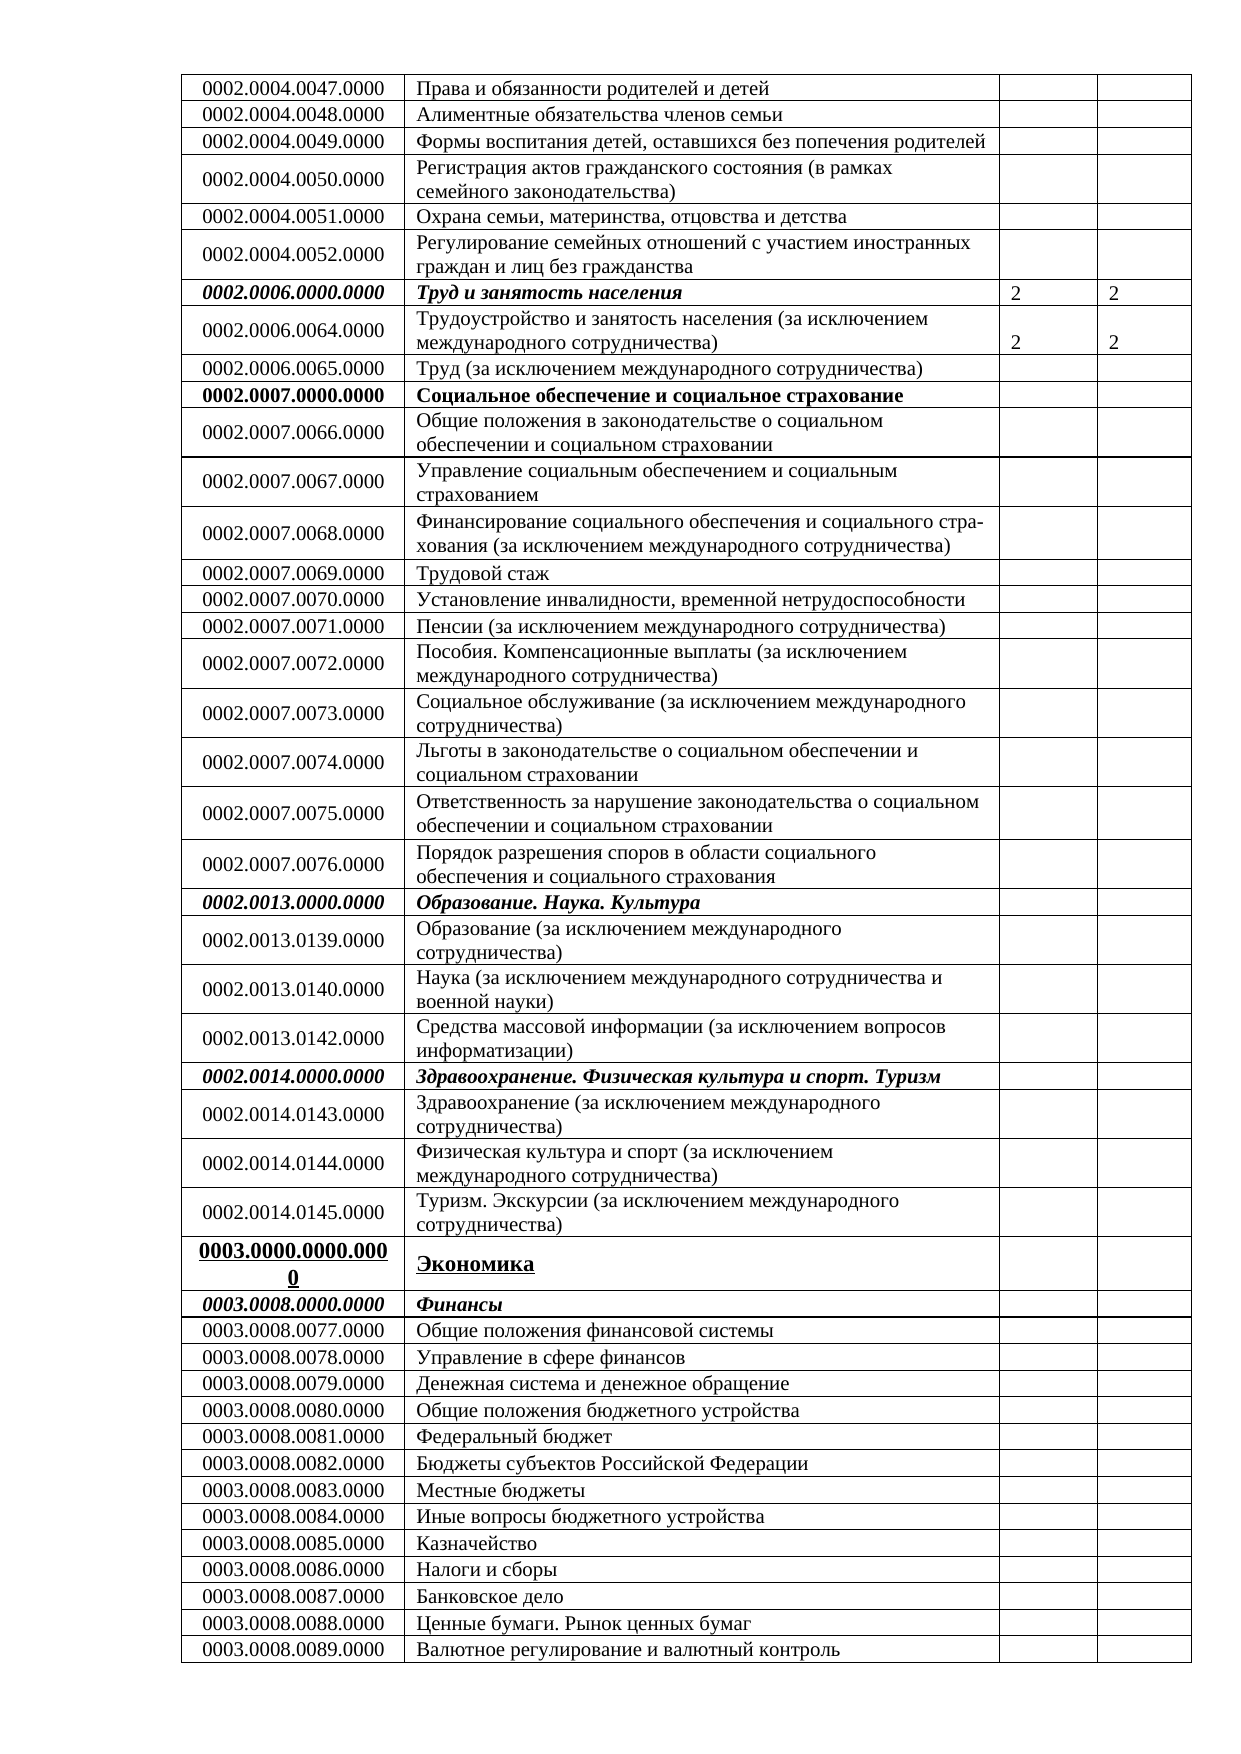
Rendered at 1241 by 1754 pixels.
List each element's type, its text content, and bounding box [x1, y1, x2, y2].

table_cell [1098, 155, 1191, 203]
table_cell 0003.0008.0077.0000 [182, 1318, 404, 1343]
table_cell Установление инвалидности, временной нетрудоспособности [405, 586, 999, 612]
table_cell [1098, 689, 1191, 737]
table_cell 0003.0008.0083.0000 [182, 1477, 404, 1502]
table_cell Ценные бумаги. Рынок ценных бумаг [405, 1610, 999, 1635]
table_cell [1000, 689, 1097, 737]
table_cell Права и обязанности родителей и детей [405, 75, 999, 100]
table_cell 0002.0013.0000.0000 [182, 889, 404, 914]
table_cell Пособия. Компенсационные выплаты (за исключением международного сотрудничества) [405, 639, 999, 687]
table_cell [1098, 840, 1191, 888]
table_cell [1098, 1318, 1191, 1343]
table_cell 0002.0006.0065.0000 [182, 355, 404, 381]
table_cell 0002.0006.0064.0000 [182, 306, 404, 354]
table_cell [1000, 1450, 1097, 1476]
table_cell [1000, 1424, 1097, 1449]
table_cell [1000, 586, 1097, 612]
table_cell 0002.0004.0050.0000 [182, 155, 404, 203]
table_cell [1000, 1139, 1097, 1187]
table_cell [1098, 560, 1191, 585]
table_cell 0002.0004.0052.0000 [182, 230, 404, 278]
table_cell [1098, 965, 1191, 1013]
table_cell [1000, 1090, 1097, 1138]
table_cell [1098, 128, 1191, 153]
table_cell [1098, 738, 1191, 786]
table_cell Управление в сфере финансов [405, 1344, 999, 1369]
table_cell Труд (за исключением международного сотрудничества) [405, 355, 999, 381]
table_cell Финансирование социального обеспечения и социального стра-хования (за исключением международного сотрудничества) [405, 507, 999, 559]
table_cell 0002.0007.0069.0000 [182, 560, 404, 585]
table_cell Туризм. Экскурсии (за исключением международного сотрудничества) [405, 1188, 999, 1236]
table_cell 0002.0013.0142.0000 [182, 1014, 404, 1062]
table_cell [1098, 204, 1191, 229]
table_cell 0003.0008.0079.0000 [182, 1371, 404, 1396]
table_cell 0002.0004.0048.0000 [182, 101, 404, 127]
table_cell 0002.0007.0076.0000 [182, 840, 404, 888]
table_cell Управление социальным обеспечением и социальным страхованием [405, 458, 999, 506]
table_cell [1000, 204, 1097, 229]
table_cell [1000, 1014, 1097, 1062]
table_cell [1098, 355, 1191, 381]
table_cell Физическая культура и спорт (за исключением международного сотрудничества) [405, 1139, 999, 1187]
table_cell 0002.0007.0066.0000 [182, 408, 404, 456]
table_cell [1098, 408, 1191, 456]
table_cell [1000, 1610, 1097, 1635]
table_cell [1098, 1504, 1191, 1529]
table_cell 2 [1000, 280, 1097, 305]
table_cell [1098, 613, 1191, 638]
table_cell Налоги и сборы [405, 1557, 999, 1582]
table_cell 0002.0004.0051.0000 [182, 204, 404, 229]
table_cell 2 [1000, 306, 1097, 354]
table_cell [1000, 1188, 1097, 1236]
table_cell 0002.0007.0068.0000 [182, 507, 404, 559]
table_cell [1000, 101, 1097, 127]
table_cell [1098, 1477, 1191, 1502]
table_cell [1098, 1237, 1191, 1290]
table_cell Формы воспитания детей, оставшихся без попечения родителей [405, 128, 999, 153]
table_cell 0002.0004.0049.0000 [182, 128, 404, 153]
table_cell [1098, 458, 1191, 506]
table_cell [1000, 738, 1097, 786]
table_cell [1098, 1344, 1191, 1369]
table_cell [1098, 1557, 1191, 1582]
table_cell [1000, 1344, 1097, 1369]
table_cell Общие положения в законодательстве о социальном обеспечении и социальном страховании [405, 408, 999, 456]
table_cell Труд и занятость населения [405, 280, 999, 305]
table_cell [1000, 75, 1097, 100]
table_cell 0002.0007.0072.0000 [182, 639, 404, 687]
table_cell [1000, 840, 1097, 888]
table_cell Общие положения бюджетного устройства [405, 1397, 999, 1423]
table_cell Федеральный бюджет [405, 1424, 999, 1449]
table_cell Общие положения финансовой системы [405, 1318, 999, 1343]
table_cell [1098, 916, 1191, 964]
table_cell [1098, 1530, 1191, 1556]
table_cell [1000, 1063, 1097, 1089]
table_cell Денежная система и денежное обращение [405, 1371, 999, 1396]
table_cell Здравоохранение (за исключением международного сотрудничества) [405, 1090, 999, 1138]
table_cell [1098, 1610, 1191, 1635]
table_cell Льготы в законодательстве о социальном обеспечении и социальном страховании [405, 738, 999, 786]
table_cell [1000, 382, 1097, 407]
table_cell Наука (за исключением международного сотрудничества и военной науки) [405, 965, 999, 1013]
table_cell [1000, 458, 1097, 506]
table_cell [1098, 1636, 1191, 1662]
table_cell 0002.0007.0074.0000 [182, 738, 404, 786]
table_cell 0002.0007.0000.0000 [182, 382, 404, 407]
table_cell [1000, 560, 1097, 585]
table_cell 0003.0008.0088.0000 [182, 1610, 404, 1635]
table_cell [1000, 916, 1097, 964]
table_cell Иные вопросы бюджетного устройства [405, 1504, 999, 1529]
table_cell 0003.0008.0086.0000 [182, 1557, 404, 1582]
table_cell [1000, 1504, 1097, 1529]
table_cell Средства массовой информации (за исключением вопросов информатизации) [405, 1014, 999, 1062]
table_cell [1000, 965, 1097, 1013]
table_cell [1098, 75, 1191, 100]
table_cell Бюджеты субъектов Российской Федерации [405, 1450, 999, 1476]
table_cell [1098, 1397, 1191, 1423]
table_cell [1000, 1477, 1097, 1502]
table_cell [1098, 586, 1191, 612]
table_cell [1098, 1014, 1191, 1062]
table_cell [1000, 639, 1097, 687]
table_cell 0003.0008.0084.0000 [182, 1504, 404, 1529]
table_cell [1000, 1530, 1097, 1556]
table_cell [1098, 230, 1191, 278]
table_cell 0002.0014.0145.0000 [182, 1188, 404, 1236]
table_cell 0003.0008.0085.0000 [182, 1530, 404, 1556]
table_cell Пенсии (за исключением международного сотрудничества) [405, 613, 999, 638]
table_cell Местные бюджеты [405, 1477, 999, 1502]
table_cell Социальное обеспечение и социальное страхование [405, 382, 999, 407]
table_cell [1000, 1371, 1097, 1396]
table_cell Трудовой стаж [405, 560, 999, 585]
table_cell [1098, 101, 1191, 127]
table_cell 0002.0007.0070.0000 [182, 586, 404, 612]
table_cell [1000, 1397, 1097, 1423]
table_cell 0002.0013.0139.0000 [182, 916, 404, 964]
table_cell 0003.0008.0082.0000 [182, 1450, 404, 1476]
table_cell Порядок разрешения споров в области социального обеспечения и социального страхования [405, 840, 999, 888]
table_cell 0003.0008.0087.0000 [182, 1583, 404, 1609]
table_cell [1098, 1139, 1191, 1187]
table_cell [1098, 889, 1191, 914]
table_cell [1098, 1063, 1191, 1089]
table_cell 0002.0014.0143.0000 [182, 1090, 404, 1138]
table_cell Здравоохранение. Физическая культура и спорт. Туризм [405, 1063, 999, 1089]
table_cell [1000, 1318, 1097, 1343]
table_cell 0003.0008.0089.0000 [182, 1636, 404, 1662]
table_cell 0002.0007.0071.0000 [182, 613, 404, 638]
table_cell 0002.0004.0047.0000 [182, 75, 404, 100]
table_cell [1000, 507, 1097, 559]
table_cell Охрана семьи, материнства, отцовства и детства [405, 204, 999, 229]
table_cell 0003.0008.0080.0000 [182, 1397, 404, 1423]
table_cell Экономика [405, 1237, 999, 1290]
table_cell [1000, 408, 1097, 456]
table_cell 0003.0008.0000.0000 [182, 1291, 404, 1316]
table_cell Образование (за исключением международного сотрудничества) [405, 916, 999, 964]
table_cell Трудоустройство и занятость населения (за исключением международного сотрудничества) [405, 306, 999, 354]
table_cell 0002.0006.0000.0000 [182, 280, 404, 305]
table_cell [1000, 128, 1097, 153]
table_cell [1098, 787, 1191, 839]
table_cell [1000, 1583, 1097, 1609]
table_cell 0002.0014.0000.0000 [182, 1063, 404, 1089]
table_cell Казначейство [405, 1530, 999, 1556]
table_cell Регистрация актов гражданского состояния (в рамках семейного законодательства) [405, 155, 999, 203]
table_cell Банковское дело [405, 1583, 999, 1609]
table_cell [1000, 787, 1097, 839]
table_cell [1098, 1188, 1191, 1236]
table_cell 0002.0007.0075.0000 [182, 787, 404, 839]
table_cell [1098, 507, 1191, 559]
table_cell 0002.0014.0144.0000 [182, 1139, 404, 1187]
table_cell Социальное обслуживание (за исключением международного сотрудничества) [405, 689, 999, 737]
table_cell [1098, 1090, 1191, 1138]
table_cell 0003.0008.0081.0000 [182, 1424, 404, 1449]
table_cell [1000, 155, 1097, 203]
table_cell [1000, 1291, 1097, 1316]
table_cell [1000, 355, 1097, 381]
table_cell Ответственность за нарушение законодательства о социальном обеспечении и социальном страховании [405, 787, 999, 839]
table_cell [1000, 1557, 1097, 1582]
table_cell [1098, 1291, 1191, 1316]
table_cell [1000, 613, 1097, 638]
table_cell 0003.0000.0000.0000 [182, 1237, 404, 1290]
table_cell [1098, 1450, 1191, 1476]
table_cell [1000, 1237, 1097, 1290]
table_cell Регулирование семейных отношений с участием иностранных граждан и лиц без гражданства [405, 230, 999, 278]
table_cell [1098, 639, 1191, 687]
table_cell Валютное регулирование и валютный контроль [405, 1636, 999, 1662]
table_cell [1000, 230, 1097, 278]
table_cell [1098, 382, 1191, 407]
table_cell 2 [1098, 306, 1191, 354]
table_cell [1098, 1583, 1191, 1609]
table_cell [1098, 1371, 1191, 1396]
table_cell Алиментные обязательства членов семьи [405, 101, 999, 127]
table_cell [1000, 889, 1097, 914]
table_cell [1098, 1424, 1191, 1449]
table_cell 0002.0007.0073.0000 [182, 689, 404, 737]
table_cell Образование. Наука. Культура [405, 889, 999, 914]
table_cell 0003.0008.0078.0000 [182, 1344, 404, 1369]
table_cell 0002.0007.0067.0000 [182, 458, 404, 506]
table_cell 2 [1098, 280, 1191, 305]
table_cell 0002.0013.0140.0000 [182, 965, 404, 1013]
table_cell Финансы [405, 1291, 999, 1316]
table_cell [1000, 1636, 1097, 1662]
